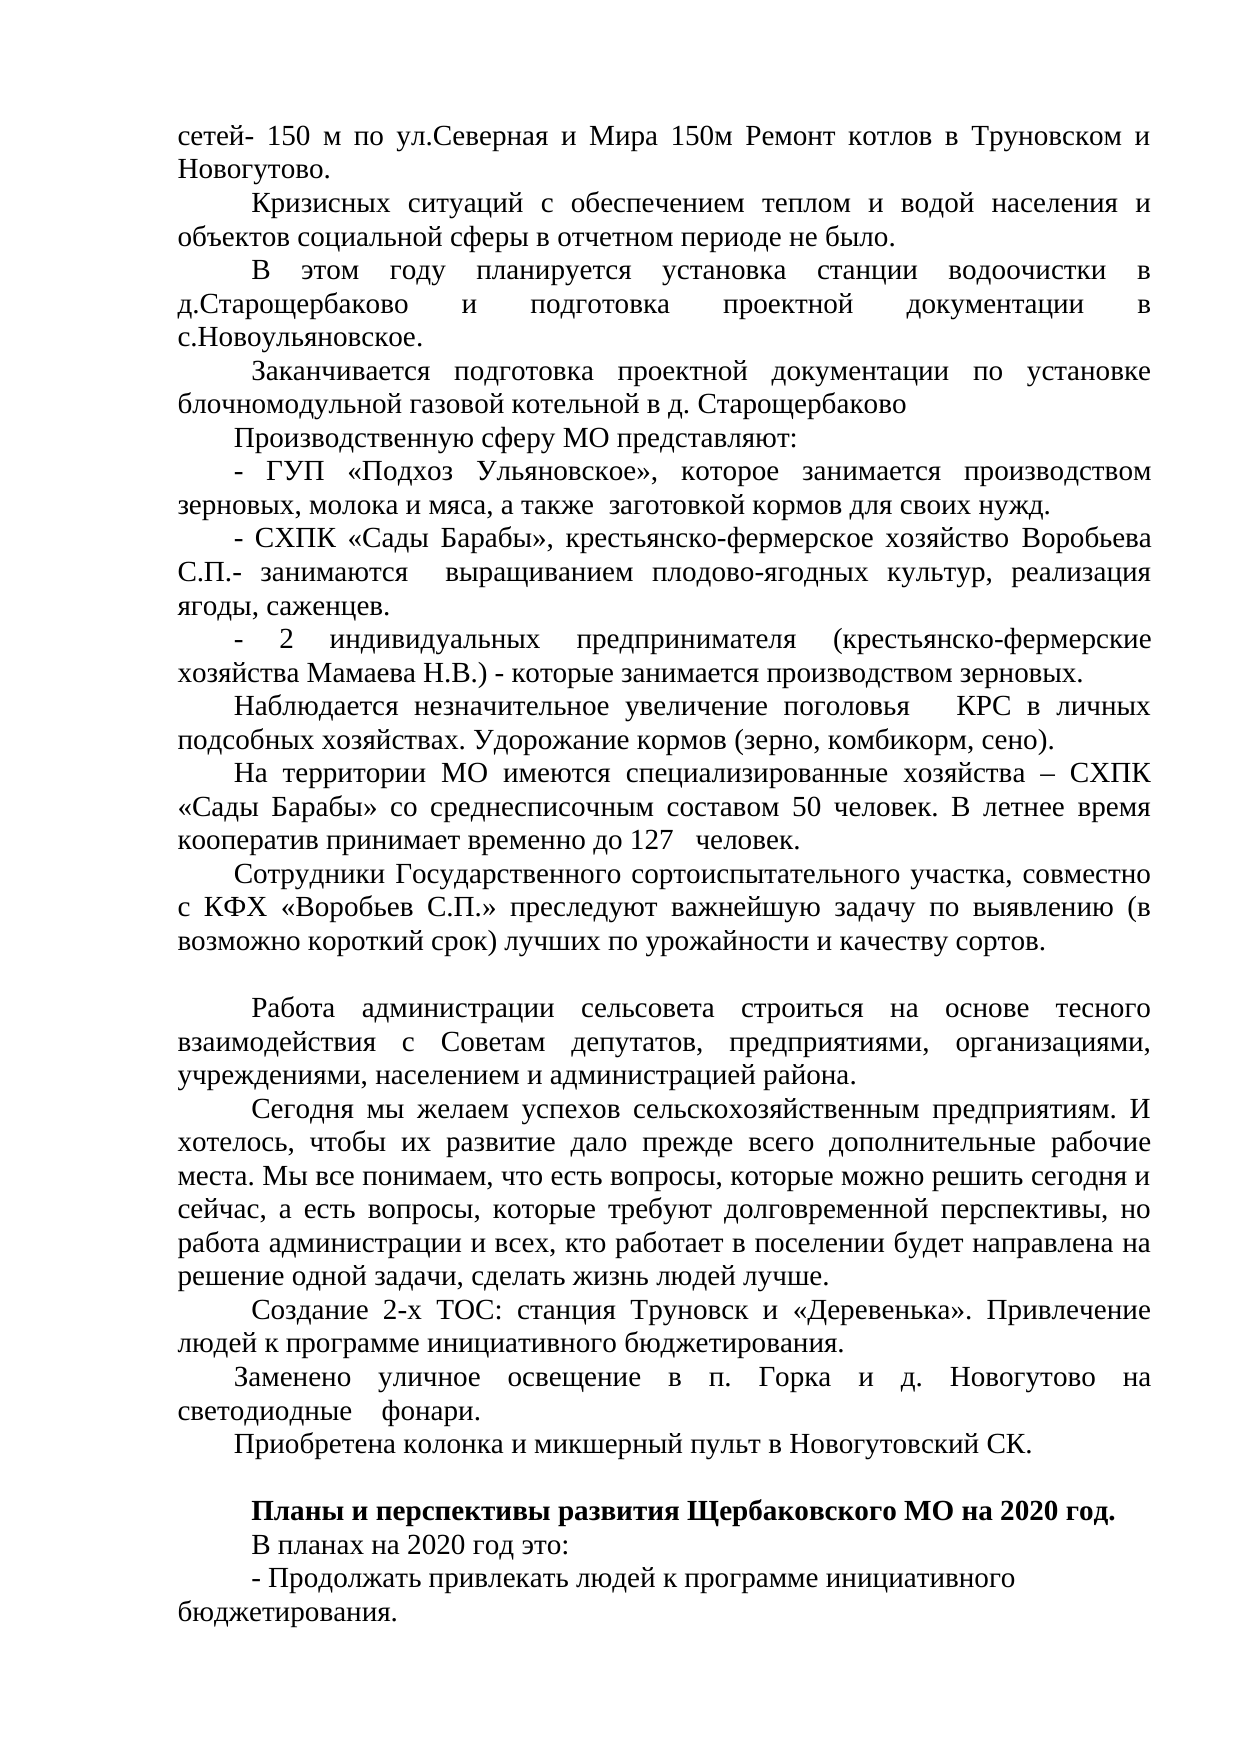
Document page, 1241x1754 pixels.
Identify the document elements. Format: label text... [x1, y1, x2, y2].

text - ГУП «Подхоз Ульяновское», которое занимается производством зерновых, молока и мяса, а также заготовкой кормов для своих нужд. [177, 453, 1152, 521]
text Планы и перспективы развития Щербаковского МО на 2020 год. [177, 1493, 1152, 1527]
text Заканчивается подготовка проектной документации по установке блочномодульной газовой котельной в д. Старощербаково [177, 353, 1152, 420]
text В этом году планируется установка станции водоочистки в д.Старощербаково и подготовка проектной документации в с.Новоульяновское. [177, 252, 1152, 353]
text Работа администрации сельсовета строиться на основе тесного взаимодействия с Советам депутатов, предприятиями, организациями, учреждениями, населением и администрацией района. [177, 990, 1152, 1091]
text Кризисных ситуаций с обеспечением теплом и водой населения и объектов социальной сферы в отчетном периоде не было. [177, 185, 1152, 252]
text Заменено уличное освещение в п. Горка и д. Новогутово на светодиодные фонари. [177, 1359, 1152, 1426]
text - СХПК «Сады Барабы», крестьянско-фермерское хозяйство Воробьева С.П.- занимаются выращиванием плодово-ягодных культур, реализация ягоды, саженцев. [177, 521, 1152, 621]
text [177, 118, 1152, 185]
text Наблюдается незначительное увеличение поголовья КРС в личных подсобных хозяйствах. Удорожание кормов (зерно, комбикорм, сено). [177, 688, 1152, 755]
text Сотрудники Государственного сортоиспытательного участка, совместно с КФХ «Воробьев С.П.» преследуют важнейшую задачу по выявлению (в возможно короткий срок) лучших по урожайности и качеству сортов. [177, 856, 1152, 957]
text В планах на 2020 год это: [177, 1527, 1152, 1560]
text - Продолжать привлекать людей к программе инициативного бюджетирования. [177, 1560, 1152, 1627]
text Приобретена колонка и микшерный пульт в Новогутовский СК. [177, 1426, 1152, 1460]
text - 2 индивидуальных предпринимателя (крестьянско-фермерские хозяйства Мамаева Н.В.) - которые занимается производством зерновых. [177, 621, 1152, 688]
text Производственную сферу МО представляют: [177, 420, 1152, 453]
text Сегодня мы желаем успехов сельскохозяйственным предприятиям. И хотелось, чтобы их развитие дало прежде всего дополнительные рабочие места. Мы все понимаем, что есть вопросы, которые можно решить сегодня и сейчас, а есть вопросы, которые требуют долговременной перспективы, но работа администрации и всех, кто работает в поселении будет направлена на решение одной задачи, сделать жизнь людей лучше. [177, 1091, 1152, 1292]
text Создание 2-х ТОС: станция Труновск и «Деревенька». Привлечение людей к программе инициативного бюджетирования. [177, 1292, 1152, 1359]
text На территории МО имеются специализированные хозяйства – СХПК «Сады Барабы» со среднесписочным составом 50 человек. В летнее время кооператив принимает временно до 127 человек. [177, 755, 1152, 856]
